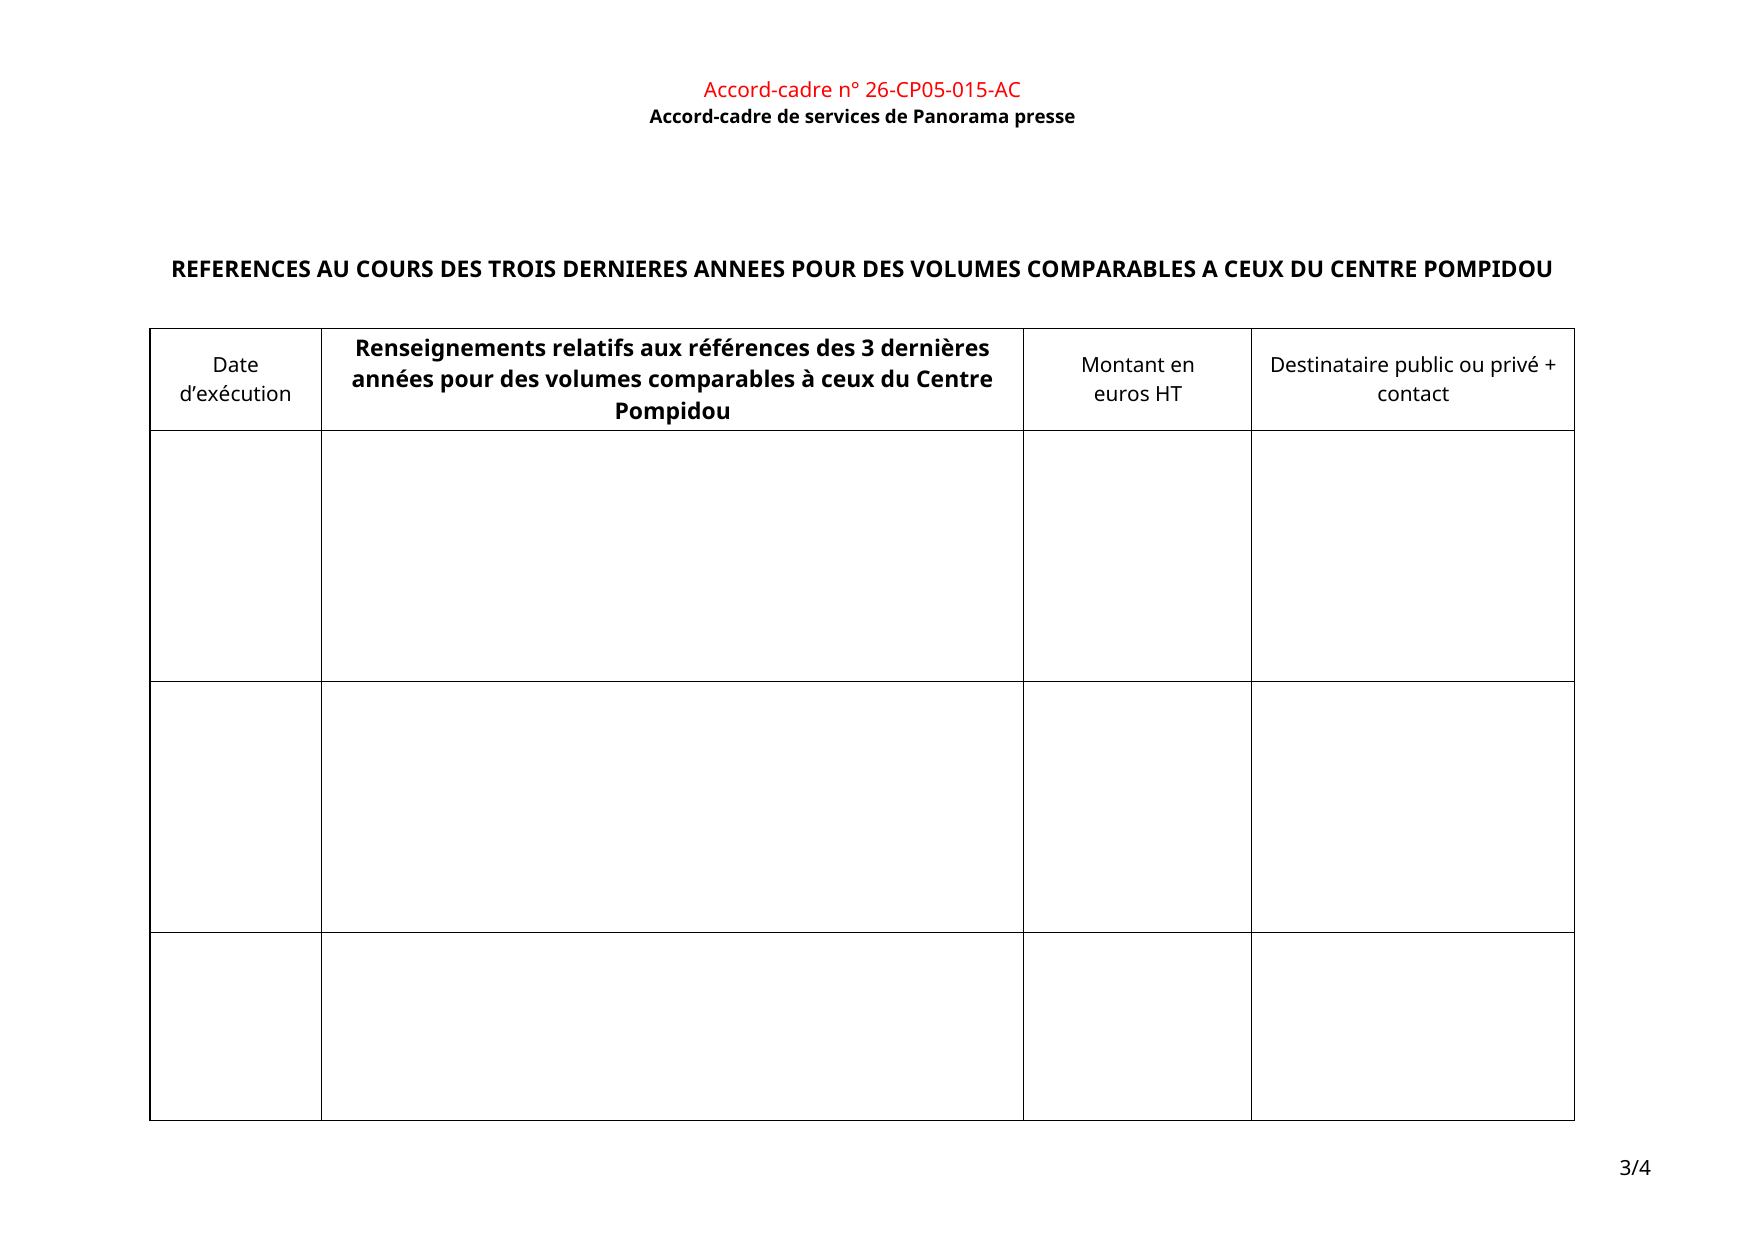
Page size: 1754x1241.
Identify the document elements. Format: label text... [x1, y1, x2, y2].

table_cell [151, 431, 321, 681]
table_cell [151, 933, 321, 1120]
table_cell [1252, 682, 1574, 932]
table_cell [1252, 431, 1574, 681]
table_cell [322, 431, 1023, 681]
table_header Montant en euros HT [1024, 329, 1251, 429]
table_header Date d’exécution [151, 329, 321, 429]
table_header Destinataire public ou privé + contact [1252, 329, 1574, 429]
table_cell [1024, 431, 1251, 681]
table_cell [151, 682, 321, 932]
text REFERENCES AU COURS DES TROIS DERNIERES ANNEES POUR DES VOLUMES COMPARABLES A CEUX DU CENTRE POMPIDOU [74, 253, 1651, 284]
table_header Renseignements relatifs aux références des 3 dernières années pour des volumes comparables à ceux du Centre Pompidou [322, 329, 1023, 429]
table_cell [1252, 933, 1574, 1120]
table_cell [1024, 682, 1251, 932]
table_cell [322, 933, 1023, 1120]
table_cell [1024, 933, 1251, 1120]
table_cell [322, 682, 1023, 932]
